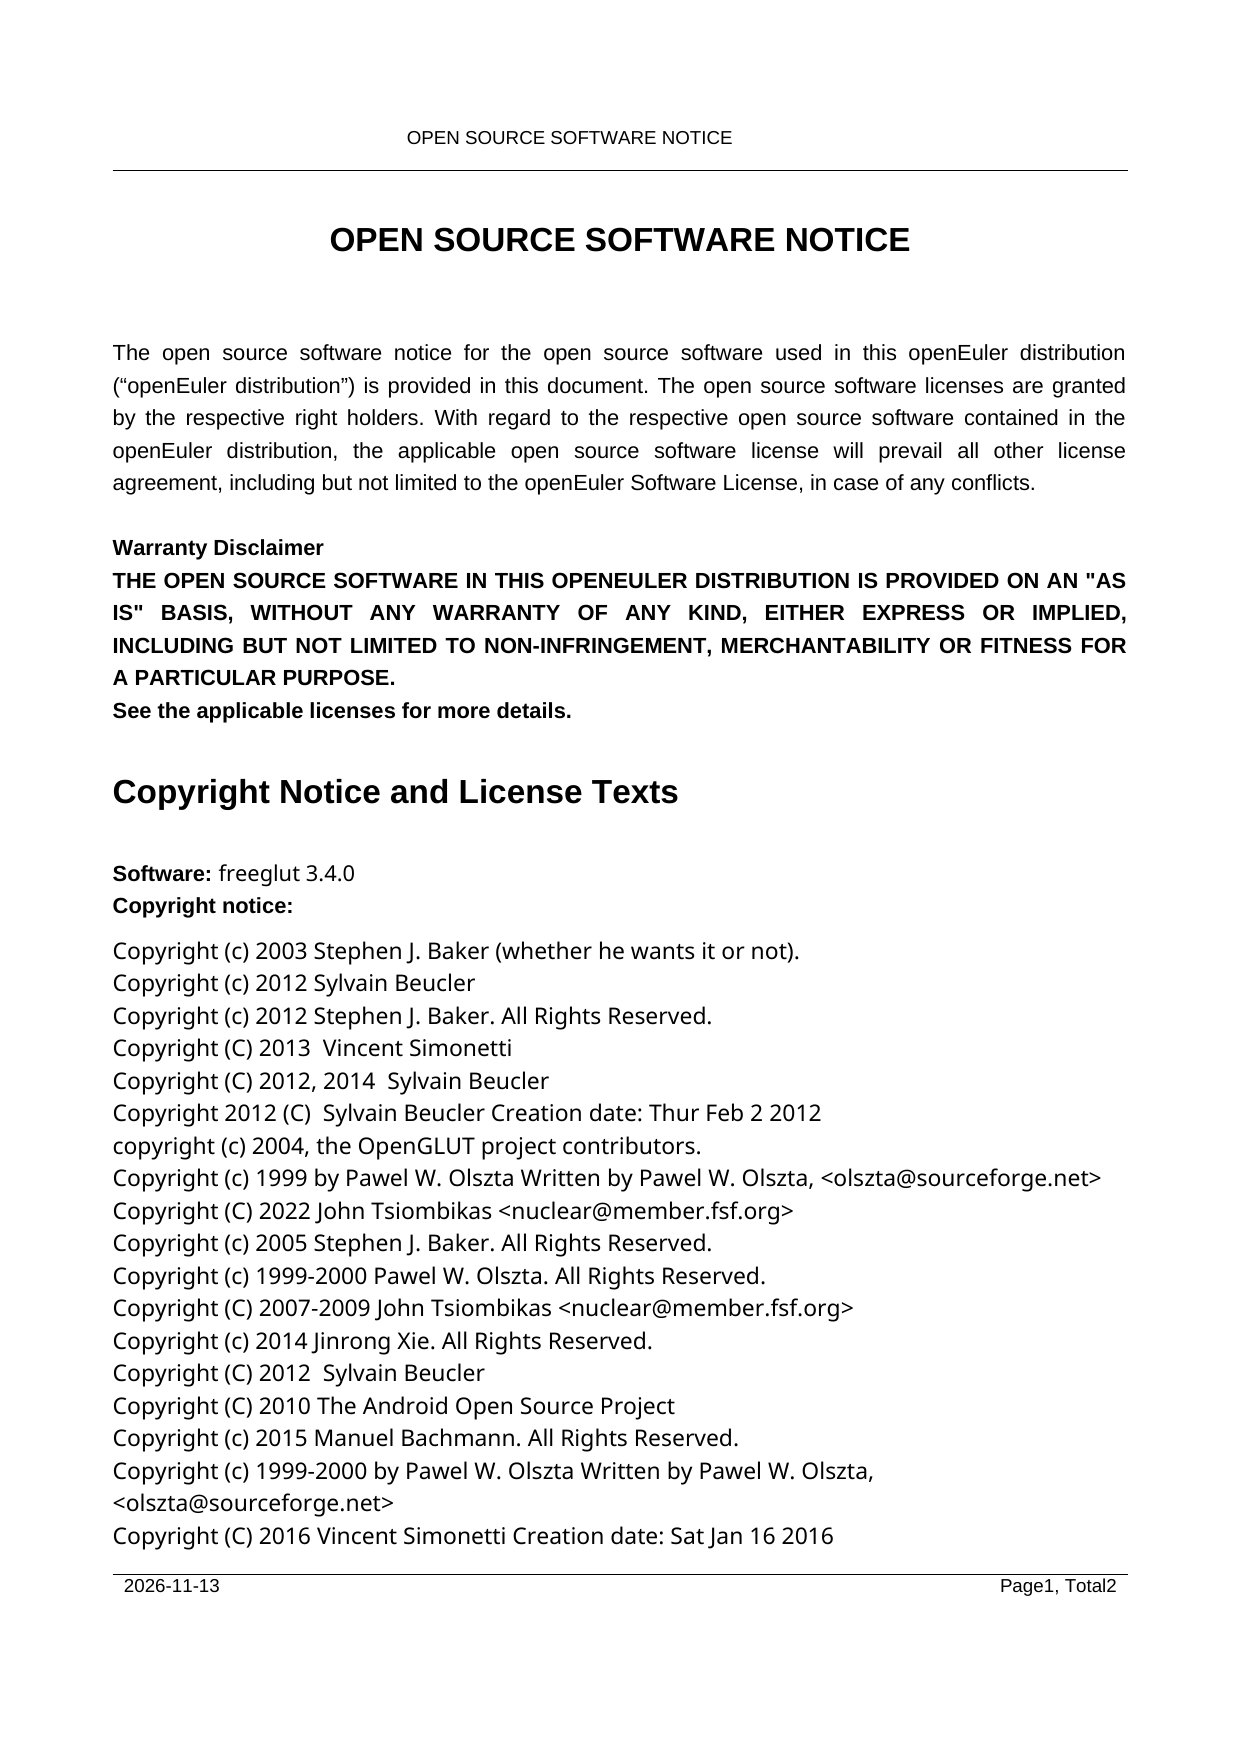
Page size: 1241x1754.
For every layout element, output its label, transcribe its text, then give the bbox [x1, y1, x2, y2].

text OPEN SOURCE SOFTWARE NOTICE [112, 206, 1128, 271]
title Software: freeglut 3.4.0 [112, 856, 1128, 889]
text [112, 934, 1128, 1551]
text THE OPEN SOURCE SOFTWARE IN THIS OPENEULER DISTRIBUTION IS PROVIDED ON AN "AS IS" BASIS, WITHOUT ANY WARRANTY OF ANY KIND, EITHER EXPRESS OR IMPLIED, INCLUDING BUT NOT LIMITED TO NON-INFRINGEMENT, MERCHANTABILITY OR FITNESS FOR A PARTICULAR PURPOSE. See the applicable licenses for more details. [112, 564, 1128, 726]
text Warranty Disclaimer [112, 531, 1128, 564]
text Copyright Notice and License Texts [112, 759, 1128, 824]
text Copyright notice: [112, 889, 1128, 921]
text The open source software notice for the open source software used in this openEuler distribution (“openEuler distribution”) is provided in this document. The open source software licenses are granted by the respective right holders. With regard to the respective open source software contained in the openEuler distribution, the applicable open source software license will prevail all other license agreement, including but not limited to the openEuler Software License, in case of any conflicts. [112, 336, 1128, 499]
